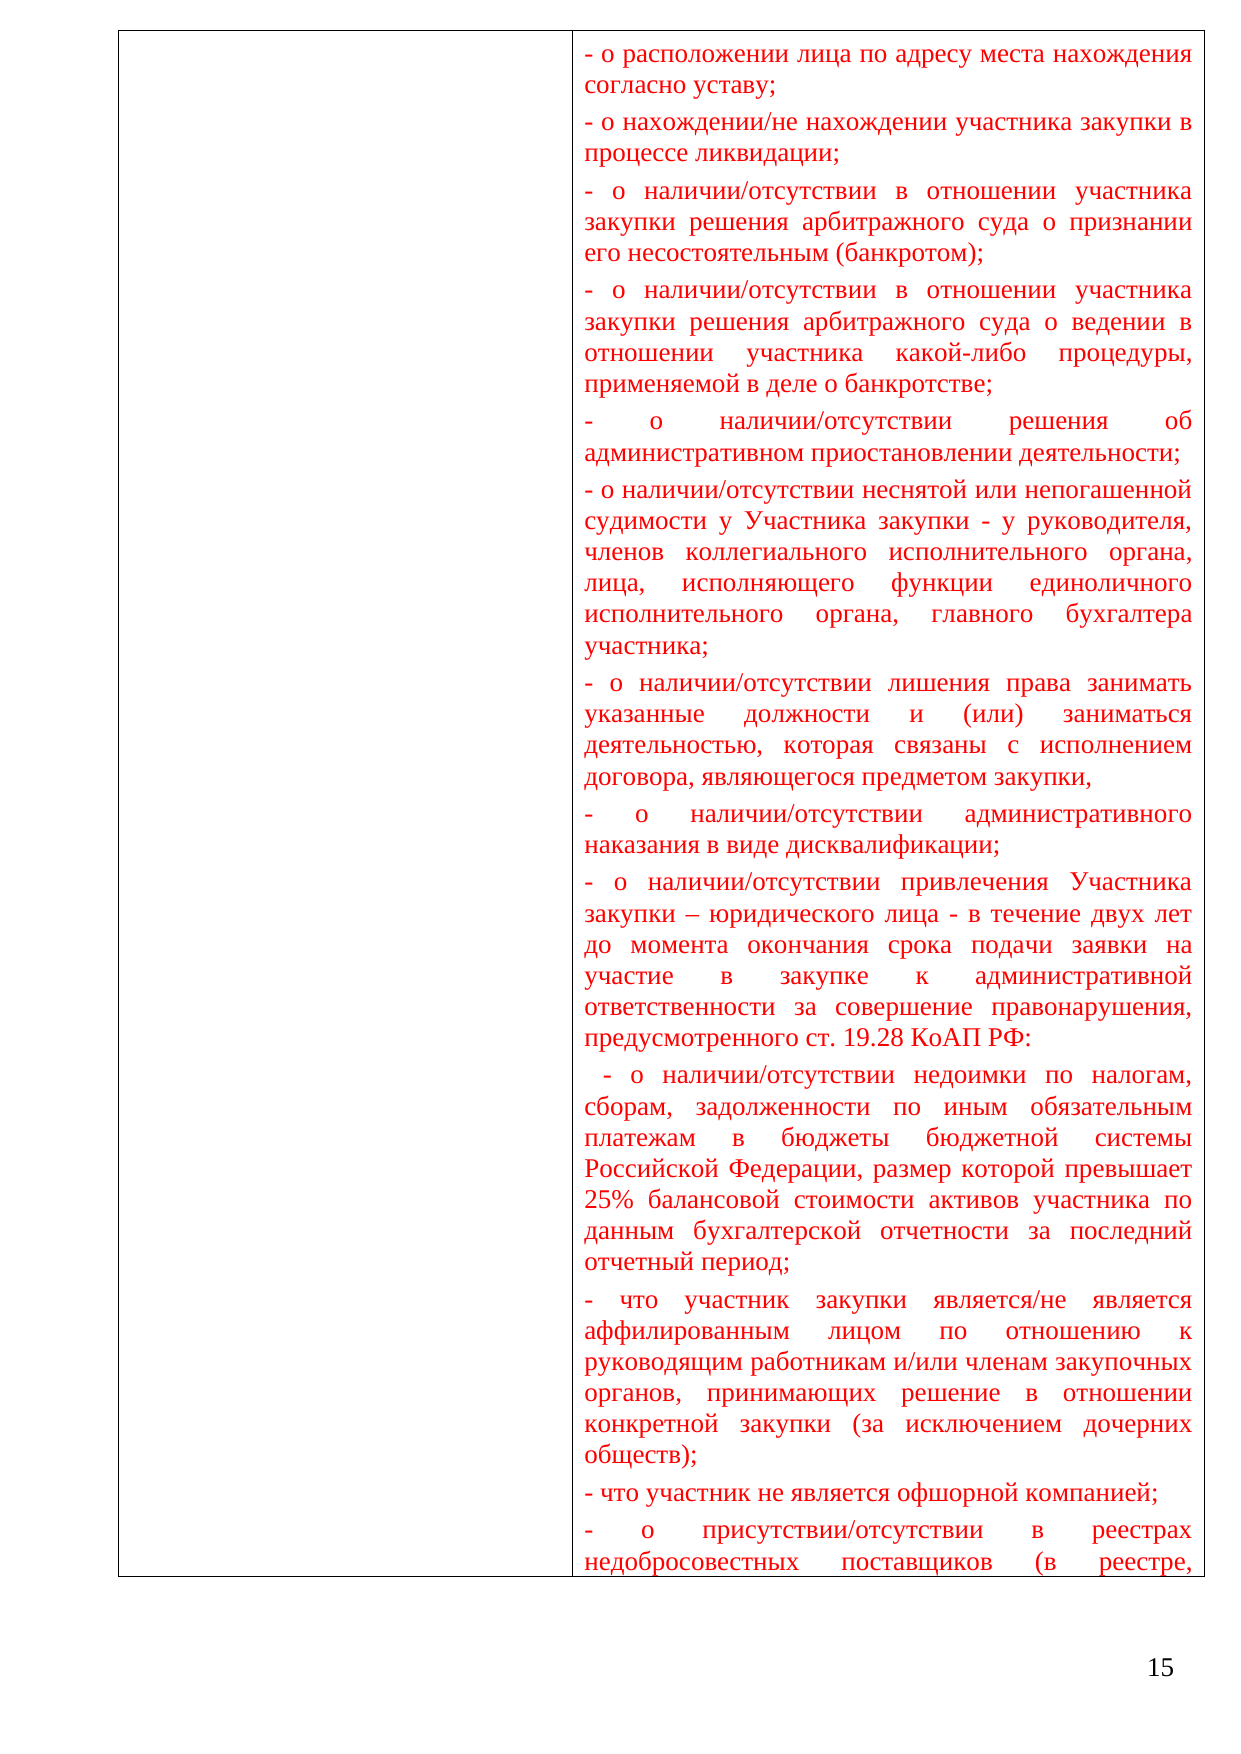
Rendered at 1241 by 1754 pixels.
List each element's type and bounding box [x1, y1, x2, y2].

table_cell [119, 31, 572, 1576]
table_cell [573, 31, 1204, 1576]
